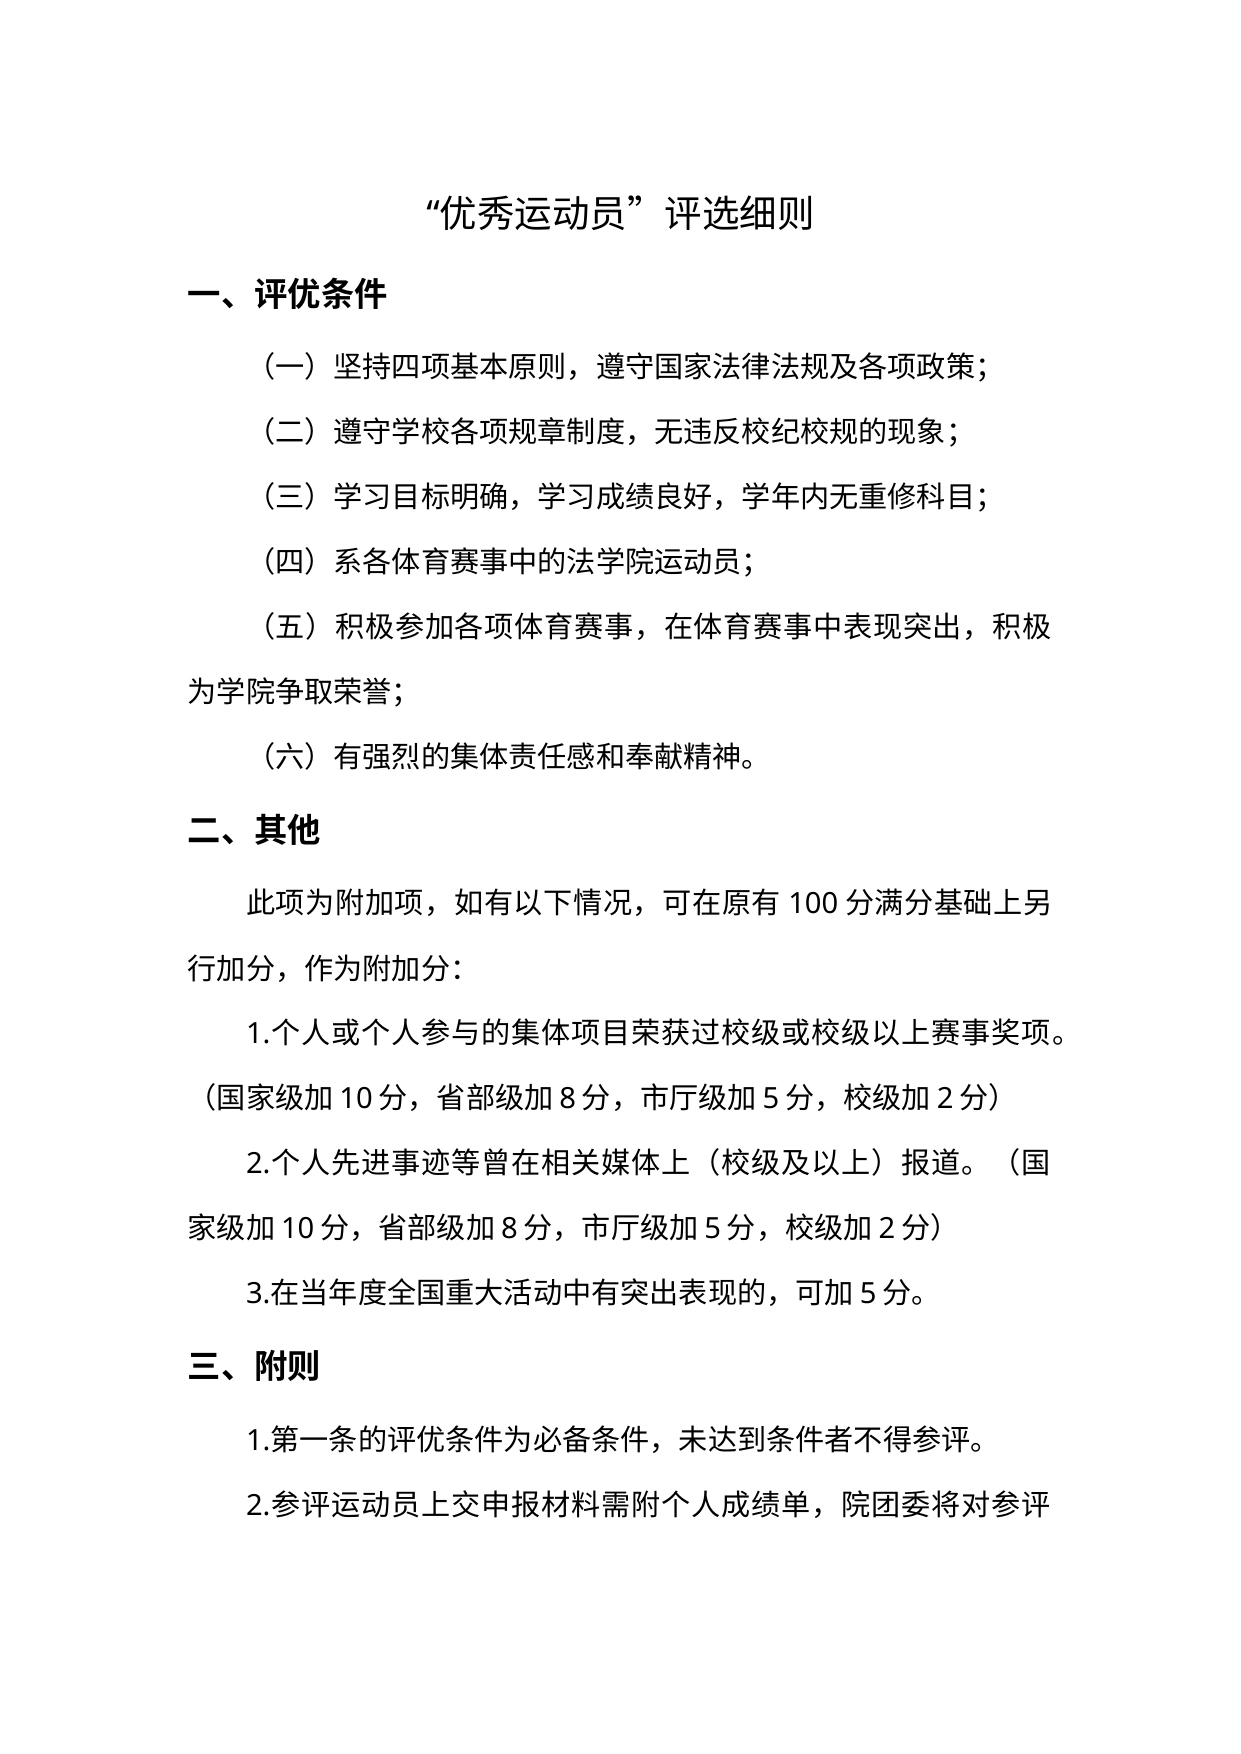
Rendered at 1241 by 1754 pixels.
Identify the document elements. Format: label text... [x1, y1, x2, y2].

text 二、其他 [187, 796, 1053, 861]
text 3.在当年度全国重大活动中有突出表现的，可加5分。 [187, 1259, 1053, 1324]
text （五）积极参加各项体育赛事，在体育赛事中表现突出，积极为学院争取荣誉； [187, 593, 1053, 723]
text “优秀运动员”评选细则 [187, 178, 1053, 243]
text （三）学习目标明确，学习成绩良好，学年内无重修科目； [187, 463, 1053, 528]
text 2.个人先进事迹等曾在相关媒体上（校级及以上）报道。（国家级加10分，省部级加8分，市厅级加5分，校级加2分） [187, 1129, 1053, 1259]
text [187, 1470, 1053, 1535]
text 1.个人或个人参与的集体项目荣获过校级或校级以上赛事奖项。（国家级加10分，省部级加8分，市厅级加5分，校级加2分） [187, 999, 1053, 1129]
text （六）有强烈的集体责任感和奉献精神。 [187, 723, 1053, 788]
text 一、评优条件 [187, 259, 1053, 324]
text 三、附则 [187, 1332, 1053, 1397]
text 1.第一条的评优条件为必备条件，未达到条件者不得参评。 [187, 1405, 1053, 1470]
text （一）坚持四项基本原则，遵守国家法律法规及各项政策； [187, 333, 1053, 398]
text （四）系各体育赛事中的法学院运动员； [187, 528, 1053, 593]
text （二）遵守学校各项规章制度，无违反校纪校规的现象； [187, 398, 1053, 463]
text 此项为附加项，如有以下情况，可在原有100分满分基础上另行加分，作为附加分： [187, 869, 1053, 999]
